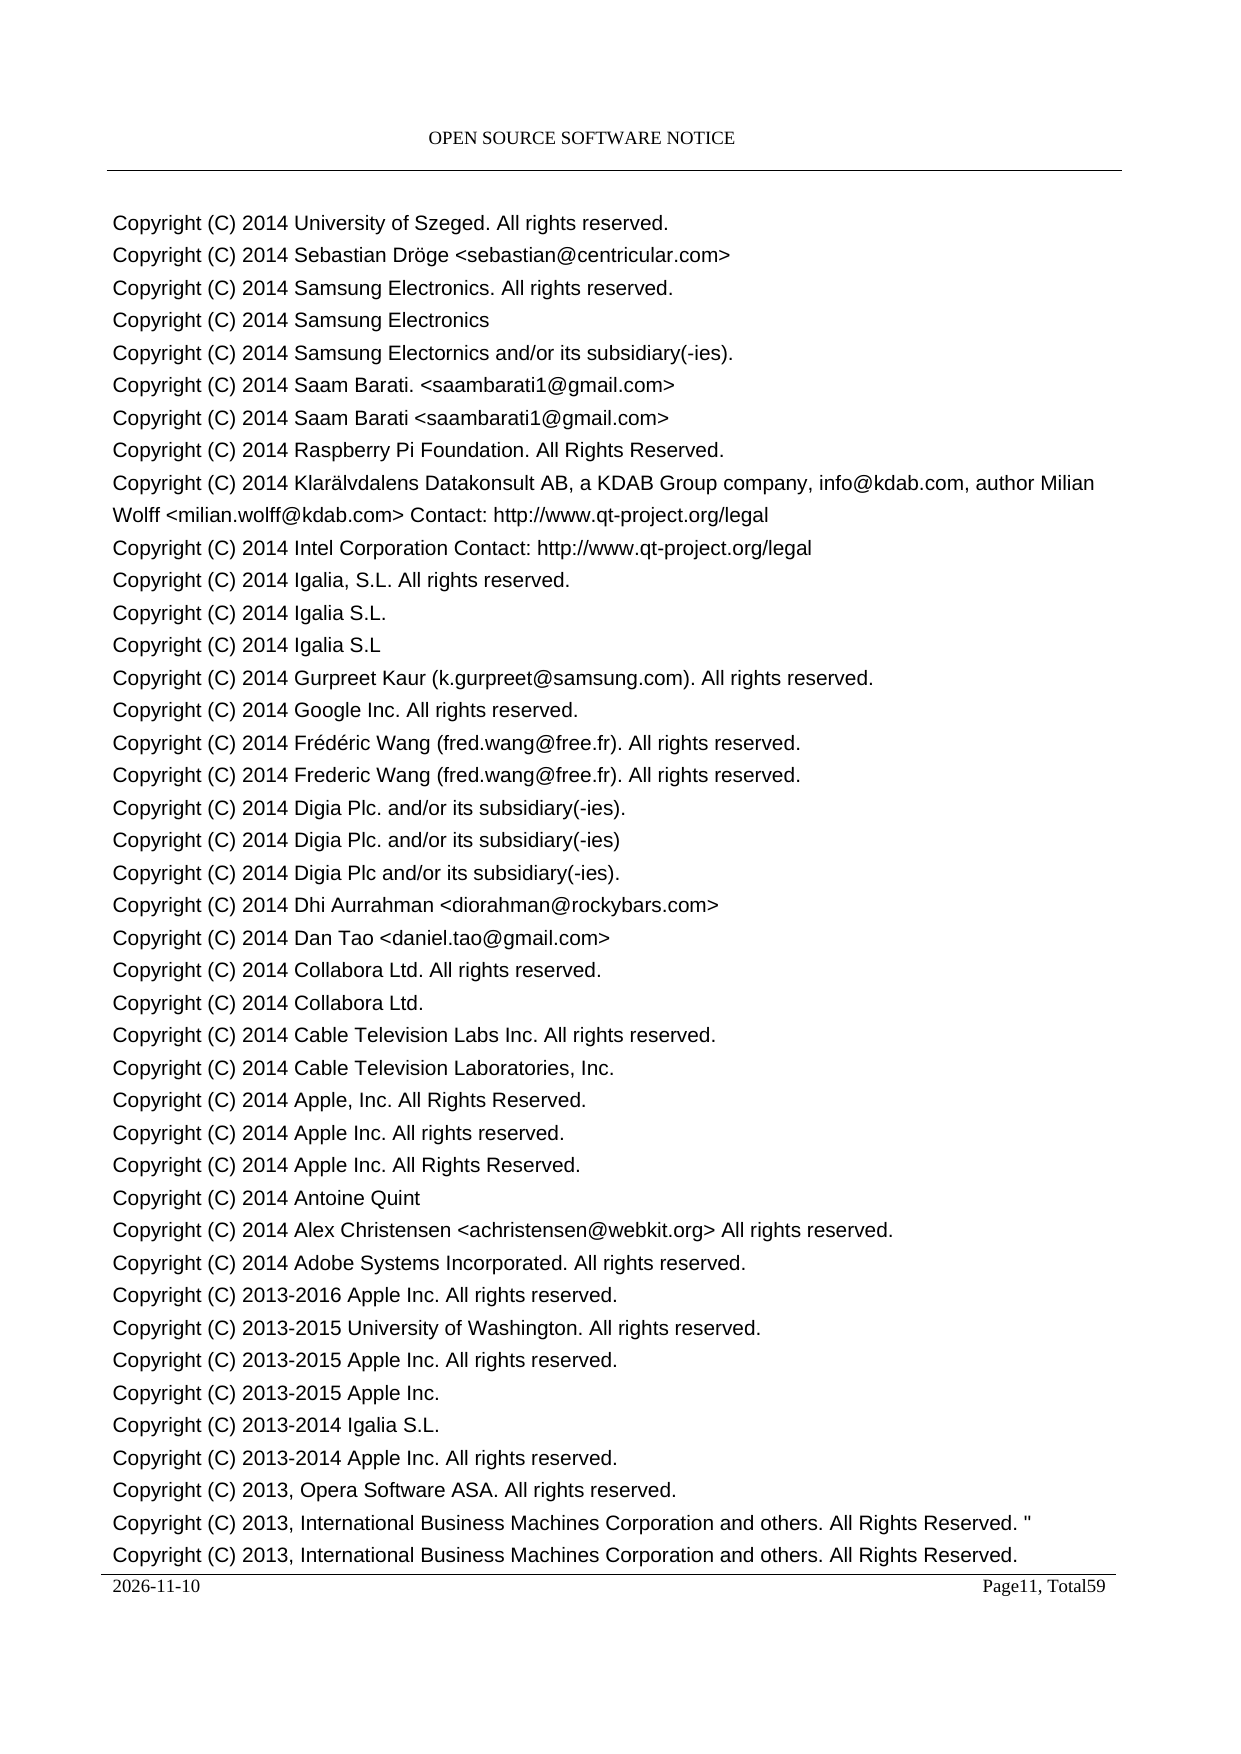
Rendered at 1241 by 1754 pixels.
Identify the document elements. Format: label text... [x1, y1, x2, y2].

text Copyright (C) 2014 Samsung Electornics and/or its subsidiary(-ies). [112, 336, 1128, 369]
text Copyright (C) 2014 Dan Tao <daniel.tao@gmail.com> [112, 921, 1128, 954]
text Copyright (C) 2014 Apple Inc. All Rights Reserved. [112, 1149, 1128, 1181]
text Copyright (C) 2013-2014 Apple Inc. All rights reserved. [112, 1441, 1128, 1474]
text Copyright (C) 2014 Apple Inc. All rights reserved. [112, 1116, 1128, 1149]
text Copyright (C) 2013, Opera Software ASA. All rights reserved. [112, 1474, 1128, 1506]
text Copyright (C) 2014 Alex Christensen <achristensen@webkit.org> All rights reserved. [112, 1214, 1128, 1246]
text Copyright (C) 2014 Apple, Inc. All Rights Reserved. [112, 1084, 1128, 1116]
text Copyright (C) 2013, International Business Machines Corporation and others. All Rights Reserved. " [112, 1506, 1128, 1539]
text Copyright (C) 2013-2015 Apple Inc. [112, 1376, 1128, 1409]
text Copyright (C) 2014 Adobe Systems Incorporated. All rights reserved. [112, 1246, 1128, 1279]
text Copyright (C) 2014 Intel Corporation Contact: http://www.qt-project.org/legal [112, 531, 1128, 564]
text Copyright (C) 2014 Digia Plc and/or its subsidiary(-ies). [112, 856, 1128, 889]
text Copyright (C) 2014 Digia Plc. and/or its subsidiary(-ies) [112, 824, 1128, 856]
text Copyright (C) 2013-2015 University of Washington. All rights reserved. [112, 1311, 1128, 1344]
text Copyright (C) 2014 Sebastian Dröge <sebastian@centricular.com> [112, 239, 1128, 271]
text Copyright (C) 2013-2016 Apple Inc. All rights reserved. [112, 1279, 1128, 1311]
text Copyright (C) 2014 Saam Barati. <saambarati1@gmail.com> [112, 369, 1128, 401]
text Copyright (C) 2014 Gurpreet Kaur (k.gurpreet@samsung.com). All rights reserved. [112, 661, 1128, 694]
text Copyright (C) 2014 Samsung Electronics [112, 304, 1128, 336]
text Copyright (C) 2013, International Business Machines Corporation and others. All Rights Reserved. [112, 1539, 1128, 1571]
text Copyright (C) 2014 Google Inc. All rights reserved. [112, 694, 1128, 726]
text Copyright (C) 2014 Saam Barati <saambarati1@gmail.com> [112, 401, 1128, 434]
text Copyright (C) 2014 Igalia, S.L. All rights reserved. [112, 564, 1128, 596]
text Copyright (C) 2014 Raspberry Pi Foundation. All Rights Reserved. [112, 434, 1128, 466]
text Copyright (C) 2014 Samsung Electronics. All rights reserved. [112, 271, 1128, 304]
text Copyright (C) 2013-2014 Igalia S.L. [112, 1409, 1128, 1441]
text Copyright (C) 2014 University of Szeged. All rights reserved. [112, 206, 1128, 239]
text Copyright (C) 2014 Antoine Quint [112, 1181, 1128, 1214]
text Copyright (C) 2013-2015 Apple Inc. All rights reserved. [112, 1344, 1128, 1376]
text Copyright (C) 2014 Igalia S.L [112, 629, 1128, 661]
text Copyright (C) 2014 Collabora Ltd. All rights reserved. [112, 954, 1128, 986]
text Copyright (C) 2014 Cable Television Labs Inc. All rights reserved. [112, 1019, 1128, 1051]
text Copyright (C) 2014 Cable Television Laboratories, Inc. [112, 1051, 1128, 1084]
text Copyright (C) 2014 Collabora Ltd. [112, 986, 1128, 1019]
text Copyright (C) 2014 Igalia S.L. [112, 596, 1128, 629]
text Copyright (C) 2014 Frédéric Wang (fred.wang@free.fr). All rights reserved. [112, 726, 1128, 759]
text Copyright (C) 2014 Dhi Aurrahman <diorahman@rockybars.com> [112, 889, 1128, 921]
text Copyright (C) 2014 Digia Plc. and/or its subsidiary(-ies). [112, 791, 1128, 824]
text Copyright (C) 2014 Klarälvdalens Datakonsult AB, a KDAB Group company, info@kdab.com, author Milian Wolff <milian.wolff@kdab.com> Contact: http://www.qt-project.org/legal [112, 466, 1128, 531]
text Copyright (C) 2014 Frederic Wang (fred.wang@free.fr). All rights reserved. [112, 759, 1128, 791]
